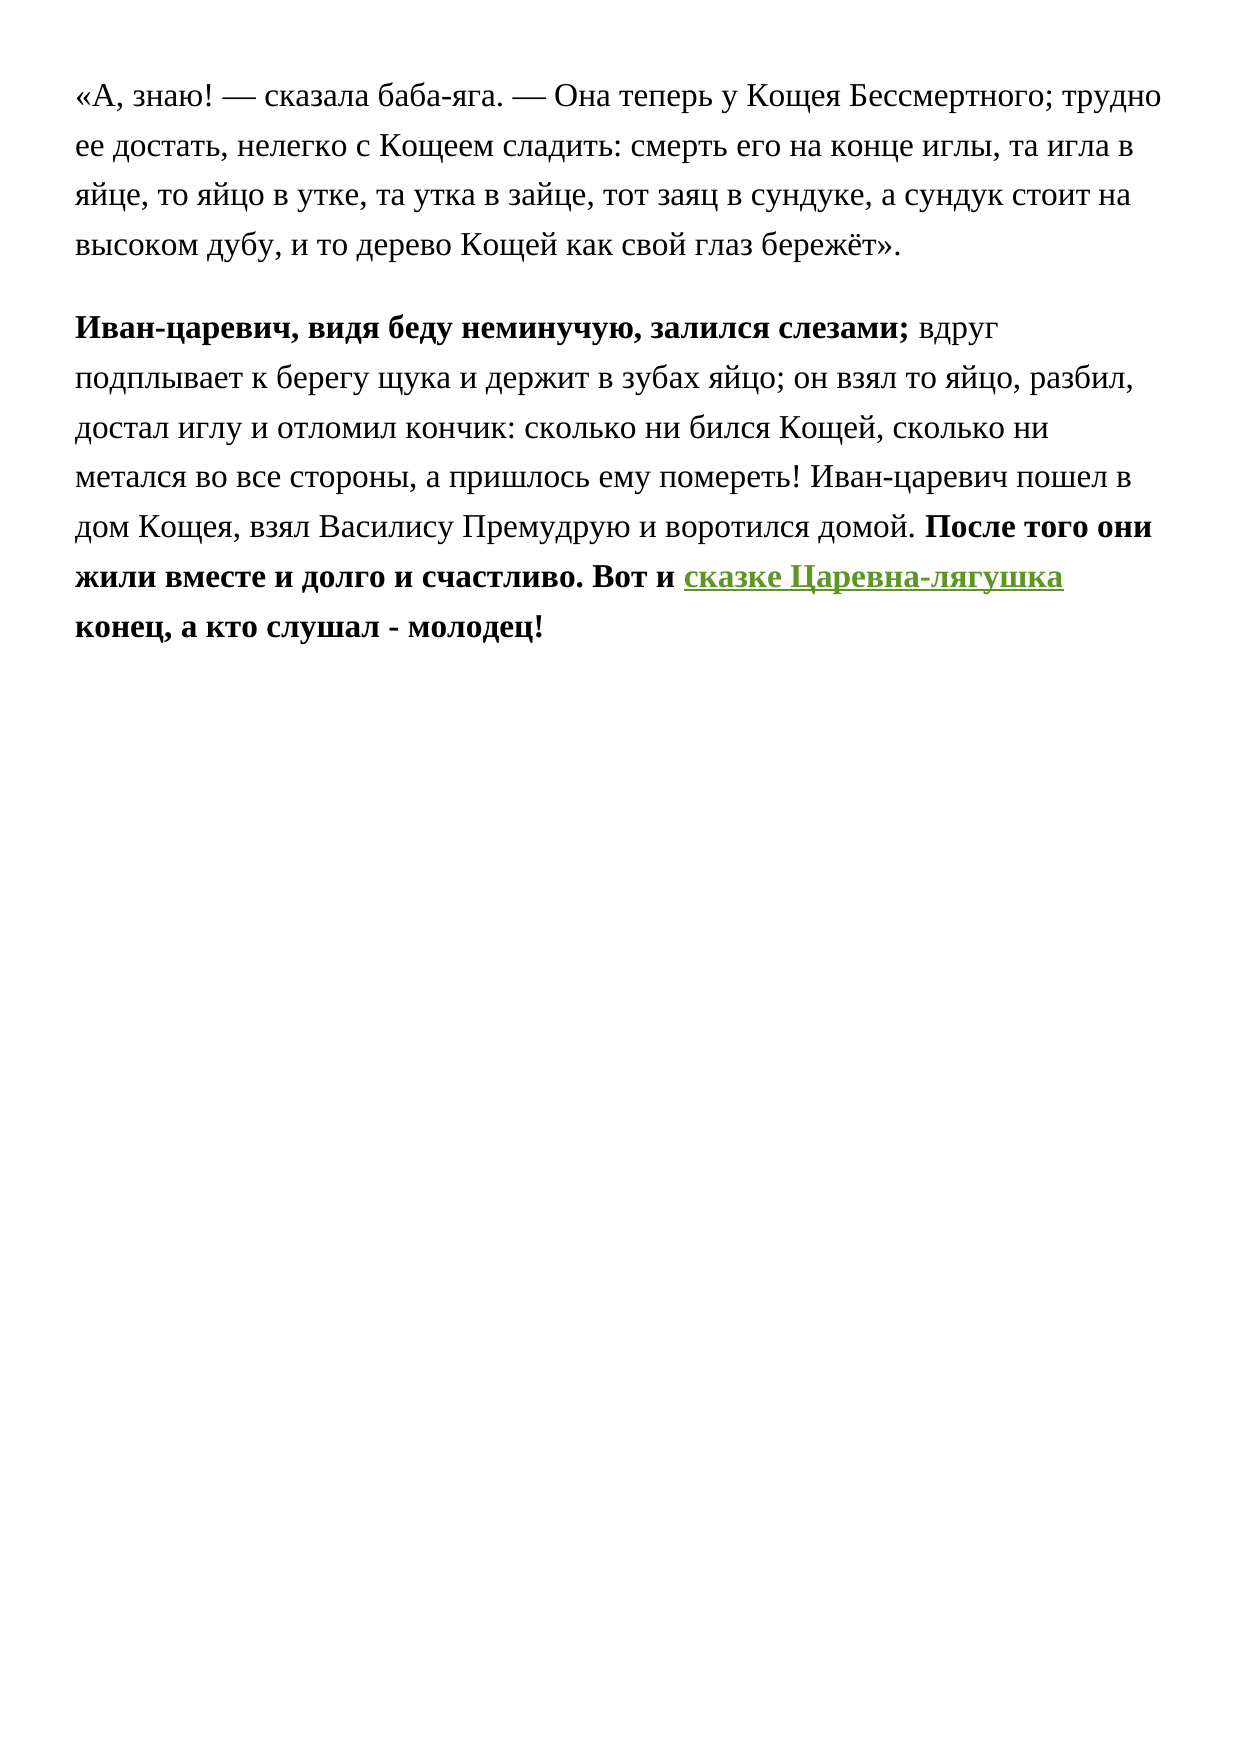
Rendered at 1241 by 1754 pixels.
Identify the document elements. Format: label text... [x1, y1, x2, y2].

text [75, 75, 1165, 299]
text Иван-царевич, видя беду неминучую, залился слезами; вдруг подплывает к берегу щука и держит в зубах яйцо; он взял то яйцо, разбил, достал иглу и отломил кончик: сколько ни бился Кощей, сколько ни метался во все стороны, а пришлось ему помереть! Иван-царевич пошел в дом Кощея, взял Василису Премудрую и воротился домой. После того они жили вместе и долго и счастливо. Вот и сказке Царевна-лягушка конец, а кто слушал - молодец! [75, 307, 1165, 681]
